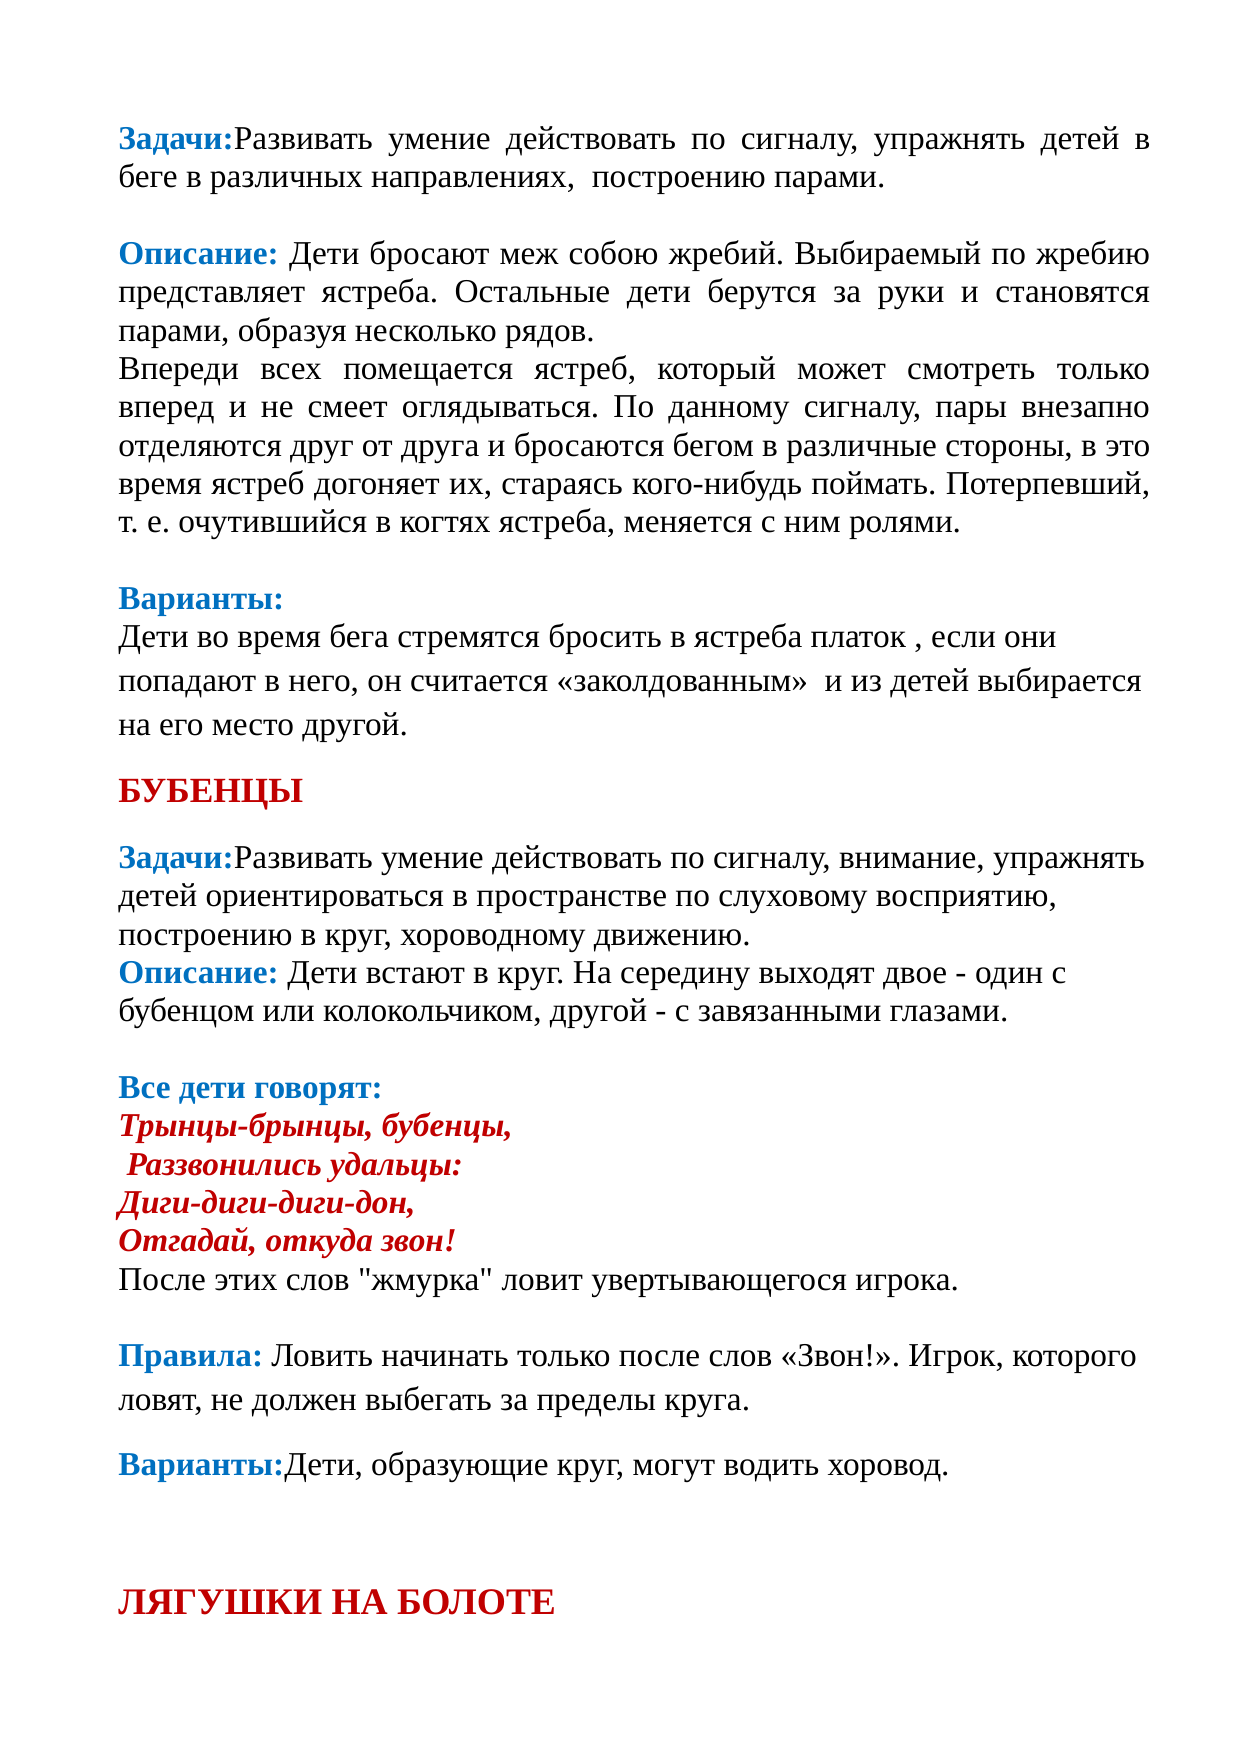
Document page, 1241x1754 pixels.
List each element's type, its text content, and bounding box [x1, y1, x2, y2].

text Все дети говорят: [118, 1067, 1152, 1106]
text ЛЯГУШКИ НА БОЛОТЕ [118, 1580, 1152, 1623]
text Задачи:Развивать умение действовать по сигналу, внимание, упражнять детей ориентироваться в пространстве по слуховому восприятию, построению в круг, хороводному движению. [118, 837, 1152, 952]
text Задачи:Развивать умение действовать по сигналу, упражнять детей в беге в различных направлениях, построению парами. [118, 118, 1152, 195]
text После этих слов "жмурка" ловит увертывающегося игрока. [118, 1259, 1152, 1297]
text Описание: Дети бросают меж собою жребий. Выбираемый по жребию представляет ястреба. Остальные дети берутся за руки и становятся парами, образуя несколько рядов. [118, 233, 1152, 348]
text БУБЕНЦЫ [118, 769, 1152, 810]
text Дети во время бега стремятся бросить в ястреба платок , если они попадают в него, он считается «заколдованным» и из детей выбирается на его место другой. [118, 616, 1152, 743]
text Варианты: [118, 578, 1152, 616]
text Варианты:Дети, образующие круг, могут водить хоровод. [118, 1444, 1152, 1483]
text Впереди всех помещается ястреб, который может смотреть только вперед и не смеет оглядываться. По данному сигналу, пары внезапно отделяются друг от друга и бросаются бегом в различные стороны, в это время ястреб догоняет их, стараясь кого-нибудь поймать. Потерпевший, т. е. очутившийся в когтях ястреба, меняется с ним ролями. [118, 348, 1152, 540]
text Правила: Ловить начинать только после слов «Звон!». Игрок, которого ловят, не должен выбегать за пределы круга. [118, 1336, 1152, 1418]
text Трынцы-брынцы, бубенцы, Раззвонились удальцы: Диги-диги-диги-дон, Отгадай, откуда звон! [118, 1106, 1152, 1259]
text Описание: Дети встают в круг. На середину выходят двое - один с бубенцом или колокольчиком, другой - с завязанными глазами. [118, 952, 1152, 1029]
